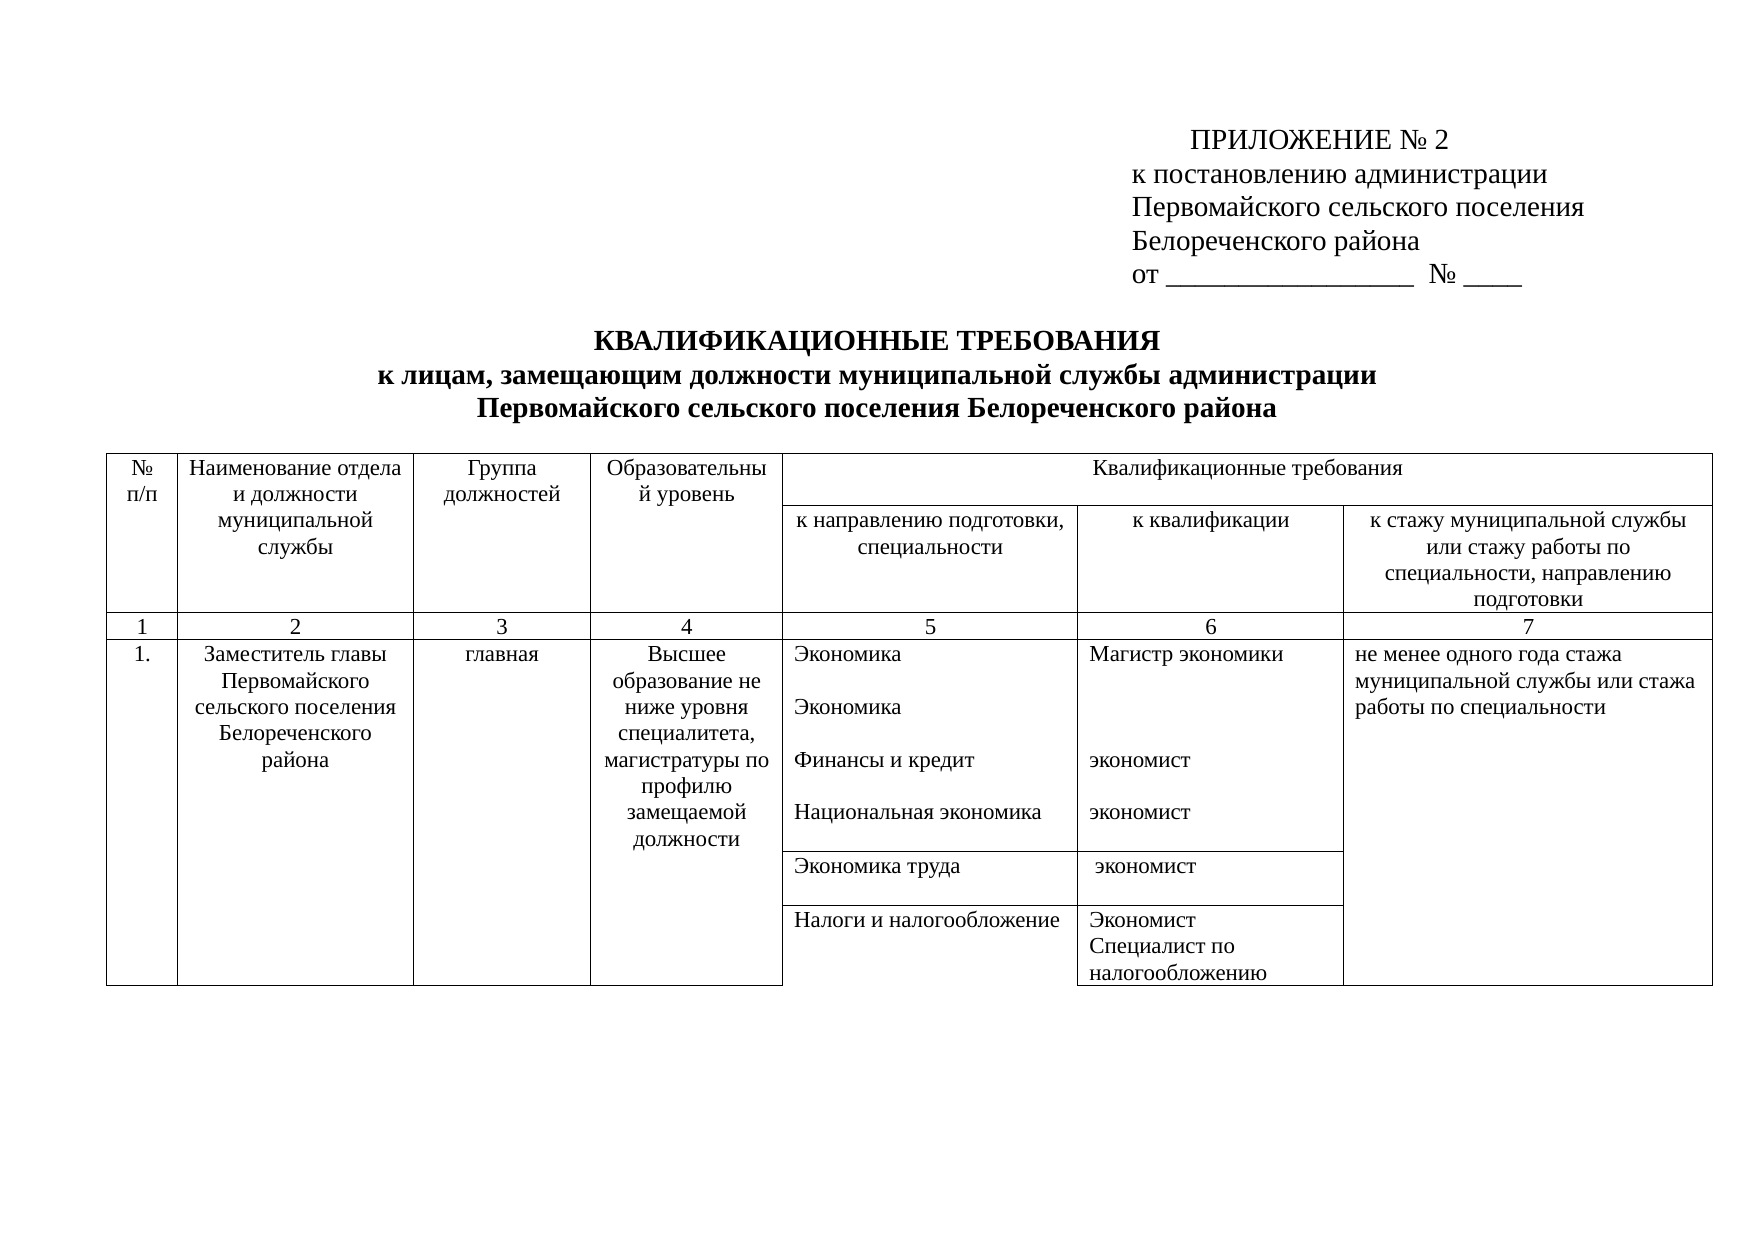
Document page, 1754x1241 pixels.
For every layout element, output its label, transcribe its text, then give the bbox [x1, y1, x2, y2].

table_cell экономист [1078, 852, 1343, 905]
table_cell Экономика труда [783, 852, 1077, 905]
table_cell 3 [414, 613, 590, 639]
table_header № п/п [107, 454, 177, 612]
text ПРИЛОЖЕНИЕ № 2 [118, 122, 1636, 156]
table_header Образовательный уровень [591, 454, 782, 612]
table_header Квалификационные требования [783, 454, 1712, 505]
text к постановлению администрации [118, 156, 1636, 189]
table_cell не менее одного года стажа муниципальной службы или стажа работы по специальности [1344, 640, 1712, 985]
table_cell к стажу муниципальной службы или стажу работы по специальности, направлению подготовки [1344, 506, 1712, 612]
table_cell Высшее образование не ниже уровня специалитета, магистратуры по профилю замещаемой должности [591, 640, 782, 985]
table_cell Магистр экономики экономист экономист [1078, 640, 1343, 851]
table_cell Заместитель главы Первомайского сельского поселения Белореченского района [178, 640, 413, 985]
table_cell 6 [1078, 613, 1343, 639]
table_cell Налоги и налогообложение [783, 906, 1077, 985]
text Первомайского сельского поселения Белореченского района [118, 391, 1636, 424]
table_cell 1 [107, 613, 177, 639]
table_cell 5 [783, 613, 1077, 639]
text Белореченского района [118, 223, 1636, 256]
text к лицам, замещающим должности муниципальной службы администрации [118, 357, 1636, 391]
table_cell 2 [178, 613, 413, 639]
table_cell Экономика Экономика Финансы и кредит Национальная экономика [783, 640, 1077, 851]
text Первомайского сельского поселения [118, 189, 1636, 223]
text КВАЛИФИКАЦИОННЫЕ ТРЕБОВАНИЯ [118, 323, 1636, 357]
table_cell 1. [107, 640, 177, 985]
table_cell к квалификации [1078, 506, 1343, 612]
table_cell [1078, 906, 1343, 985]
table_header Группа должностей [414, 454, 590, 612]
table_cell 4 [591, 613, 782, 639]
table_cell главная [414, 640, 590, 985]
table_header Наименование отдела и должности муниципальной службы [178, 454, 413, 612]
table_cell к направлению подготовки, специальности [783, 506, 1077, 612]
table_cell 7 [1344, 613, 1712, 639]
text от _________________ № ____ [118, 256, 1636, 290]
